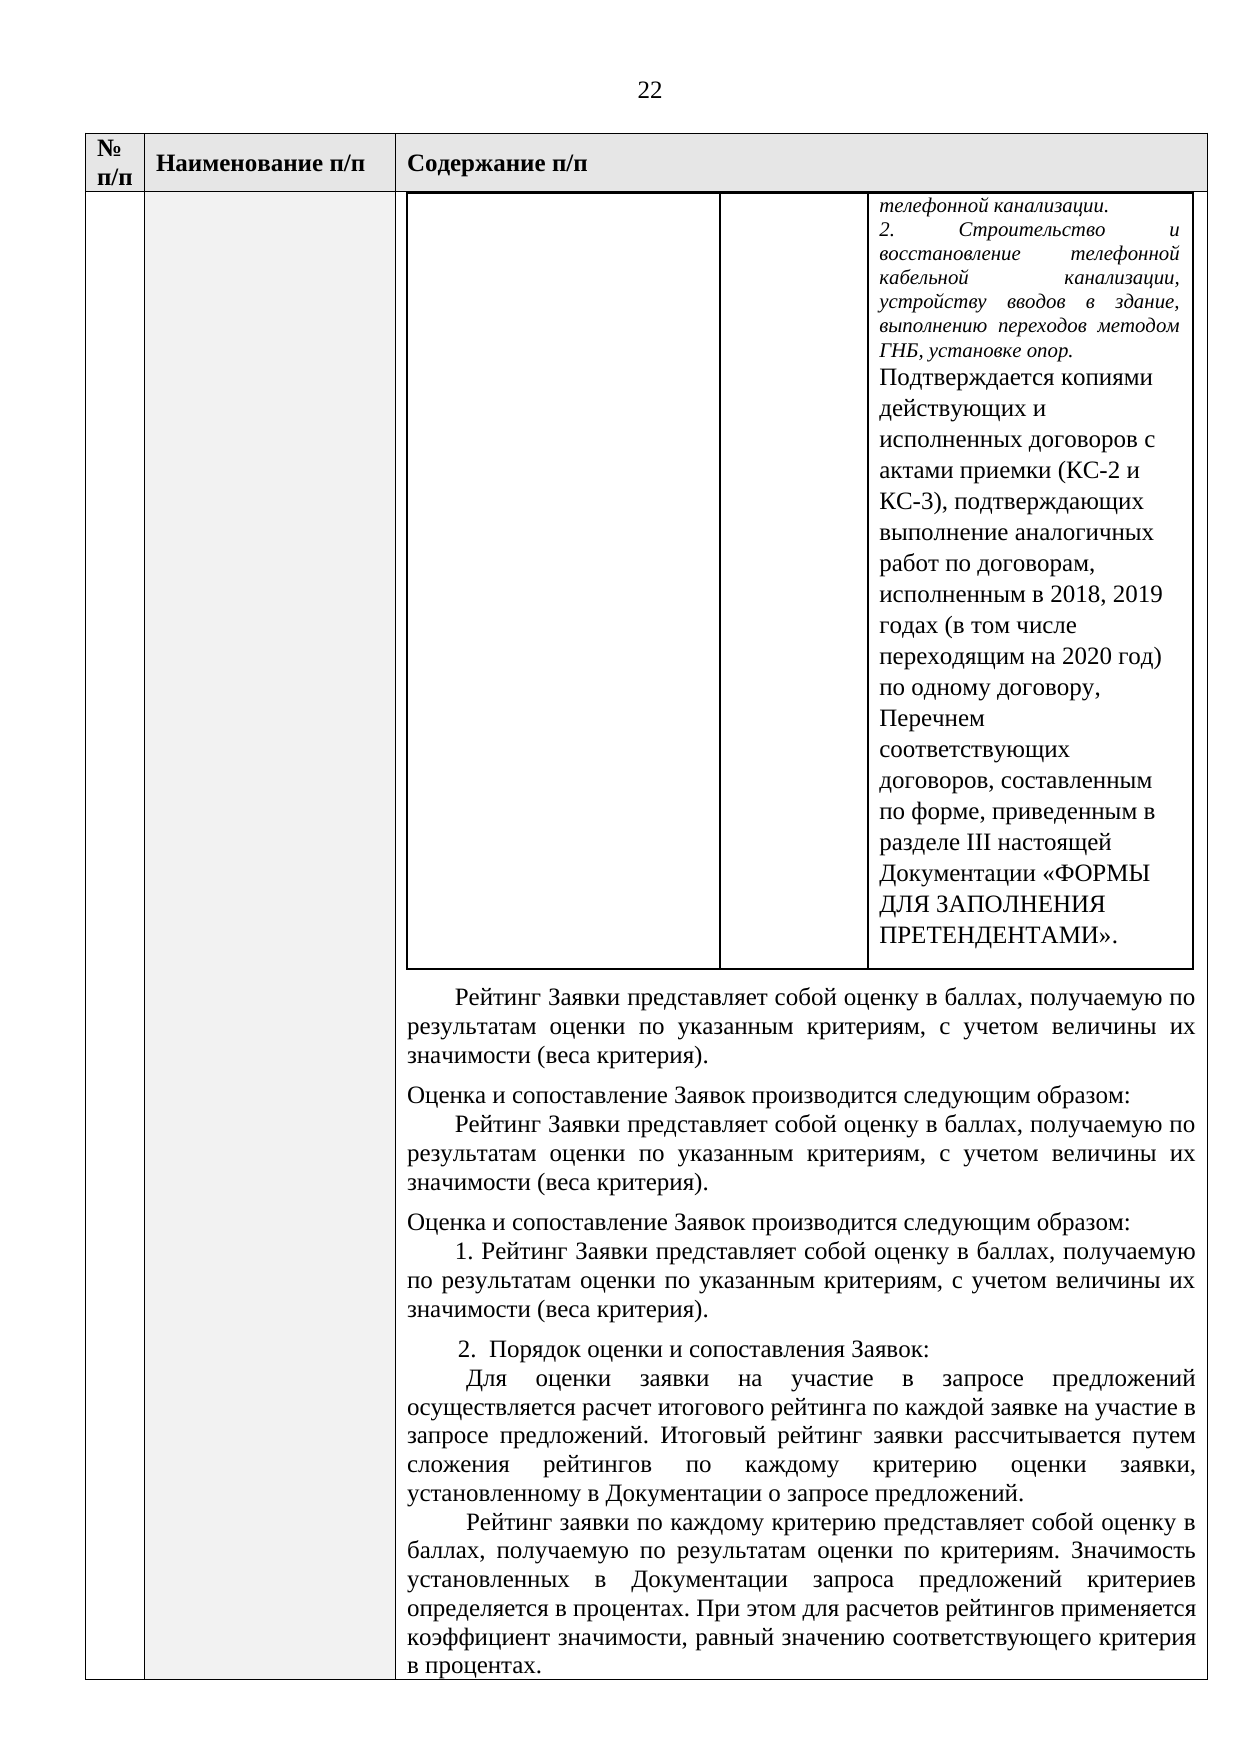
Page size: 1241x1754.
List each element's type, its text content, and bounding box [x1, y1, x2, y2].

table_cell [145, 192, 395, 1679]
table_cell [86, 192, 144, 1679]
table_header № п/п [86, 134, 144, 191]
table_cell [396, 192, 1207, 1679]
table_header Содержание п/п [396, 134, 1207, 191]
table_header Наименование п/п [145, 134, 395, 191]
